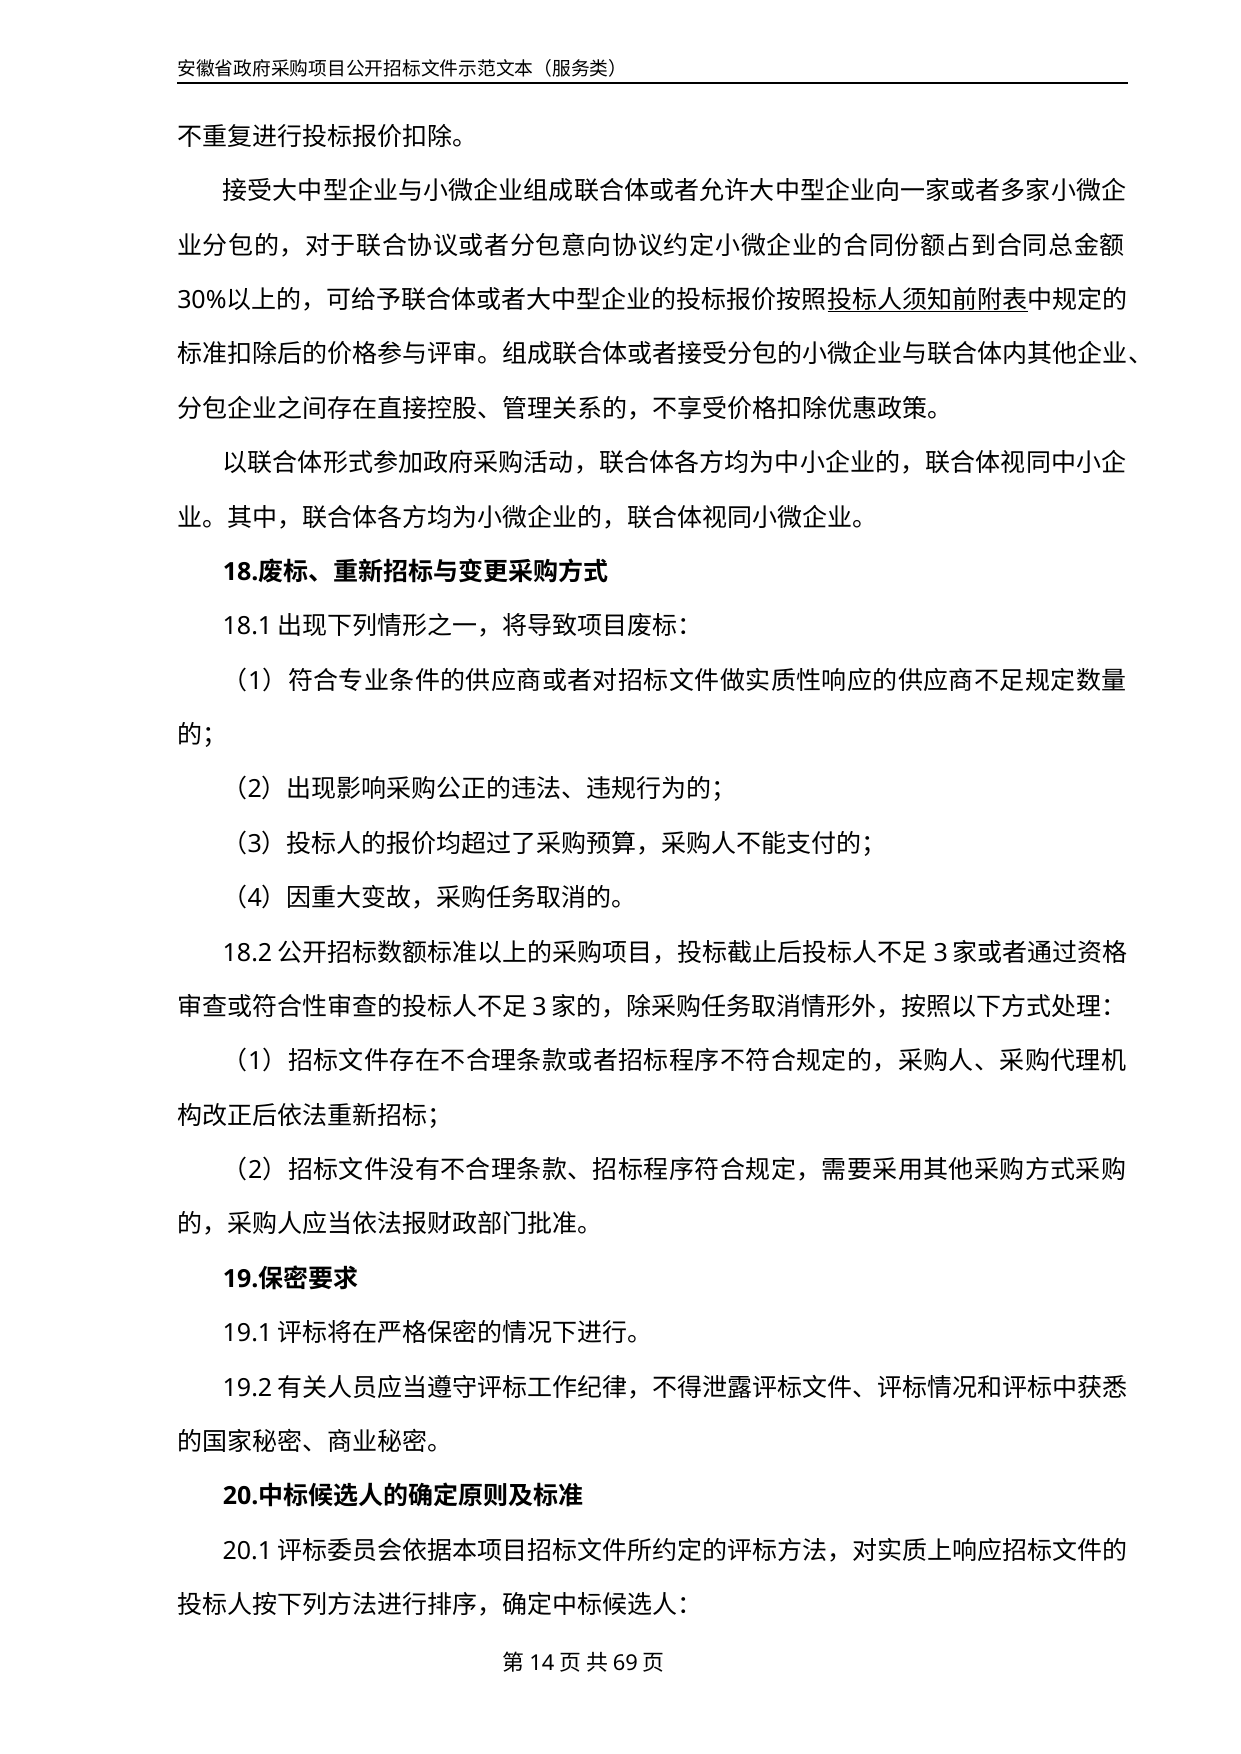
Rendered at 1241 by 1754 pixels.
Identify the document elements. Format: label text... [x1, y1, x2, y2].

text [177, 116, 1128, 153]
text 19.保密要求 [177, 1258, 1128, 1294]
text 18.1出现下列情形之一，将导致项目废标： [177, 606, 1128, 642]
text （1）符合专业条件的供应商或者对招标文件做实质性响应的供应商不足规定数量的； [177, 660, 1128, 751]
text 18.废标、重新招标与变更采购方式 [177, 551, 1128, 588]
text 19.1评标将在严格保密的情况下进行。 [177, 1313, 1128, 1349]
text （3）投标人的报价均超过了采购预算，采购人不能支付的； [177, 823, 1128, 859]
text 19.2有关人员应当遵守评标工作纪律，不得泄露评标文件、评标情况和评标中获悉的国家秘密、商业秘密。 [177, 1367, 1128, 1458]
text （4）因重大变故，采购任务取消的。 [177, 878, 1128, 914]
text （1）招标文件存在不合理条款或者招标程序不符合规定的，采购人、采购代理机构改正后依法重新招标； [177, 1041, 1128, 1131]
text 以联合体形式参加政府采购活动，联合体各方均为中小企业的，联合体视同中小企业。其中，联合体各方均为小微企业的，联合体视同小微企业。 [177, 443, 1128, 533]
text 18.2公开招标数额标准以上的采购项目，投标截止后投标人不足3家或者通过资格审查或符合性审查的投标人不足3家的，除采购任务取消情形外，按照以下方式处理： [177, 932, 1128, 1023]
text 接受大中型企业与小微企业组成联合体或者允许大中型企业向一家或者多家小微企业分包的，对于联合协议或者分包意向协议约定小微企业的合同份额占到合同总金额30%以上的，可给予联合体或者大中型企业的投标报价按照投标人须知前附表中规定的标准扣除后的价格参与评审。组成联合体或者接受分包的小微企业与联合体内其他企业、分包企业之间存在直接控股、管理关系的，不享受价格扣除优惠政策。 [177, 171, 1128, 424]
text 20.1评标委员会依据本项目招标文件所约定的评标方法，对实质上响应招标文件的投标人按下列方法进行排序，确定中标候选人： [177, 1530, 1128, 1621]
text （2）招标文件没有不合理条款、招标程序符合规定，需要采用其他采购方式采购的，采购人应当依法报财政部门批准。 [177, 1149, 1128, 1240]
text 20.中标候选人的确定原则及标准 [177, 1476, 1128, 1512]
text （2）出现影响采购公正的违法、违规行为的； [177, 769, 1128, 805]
